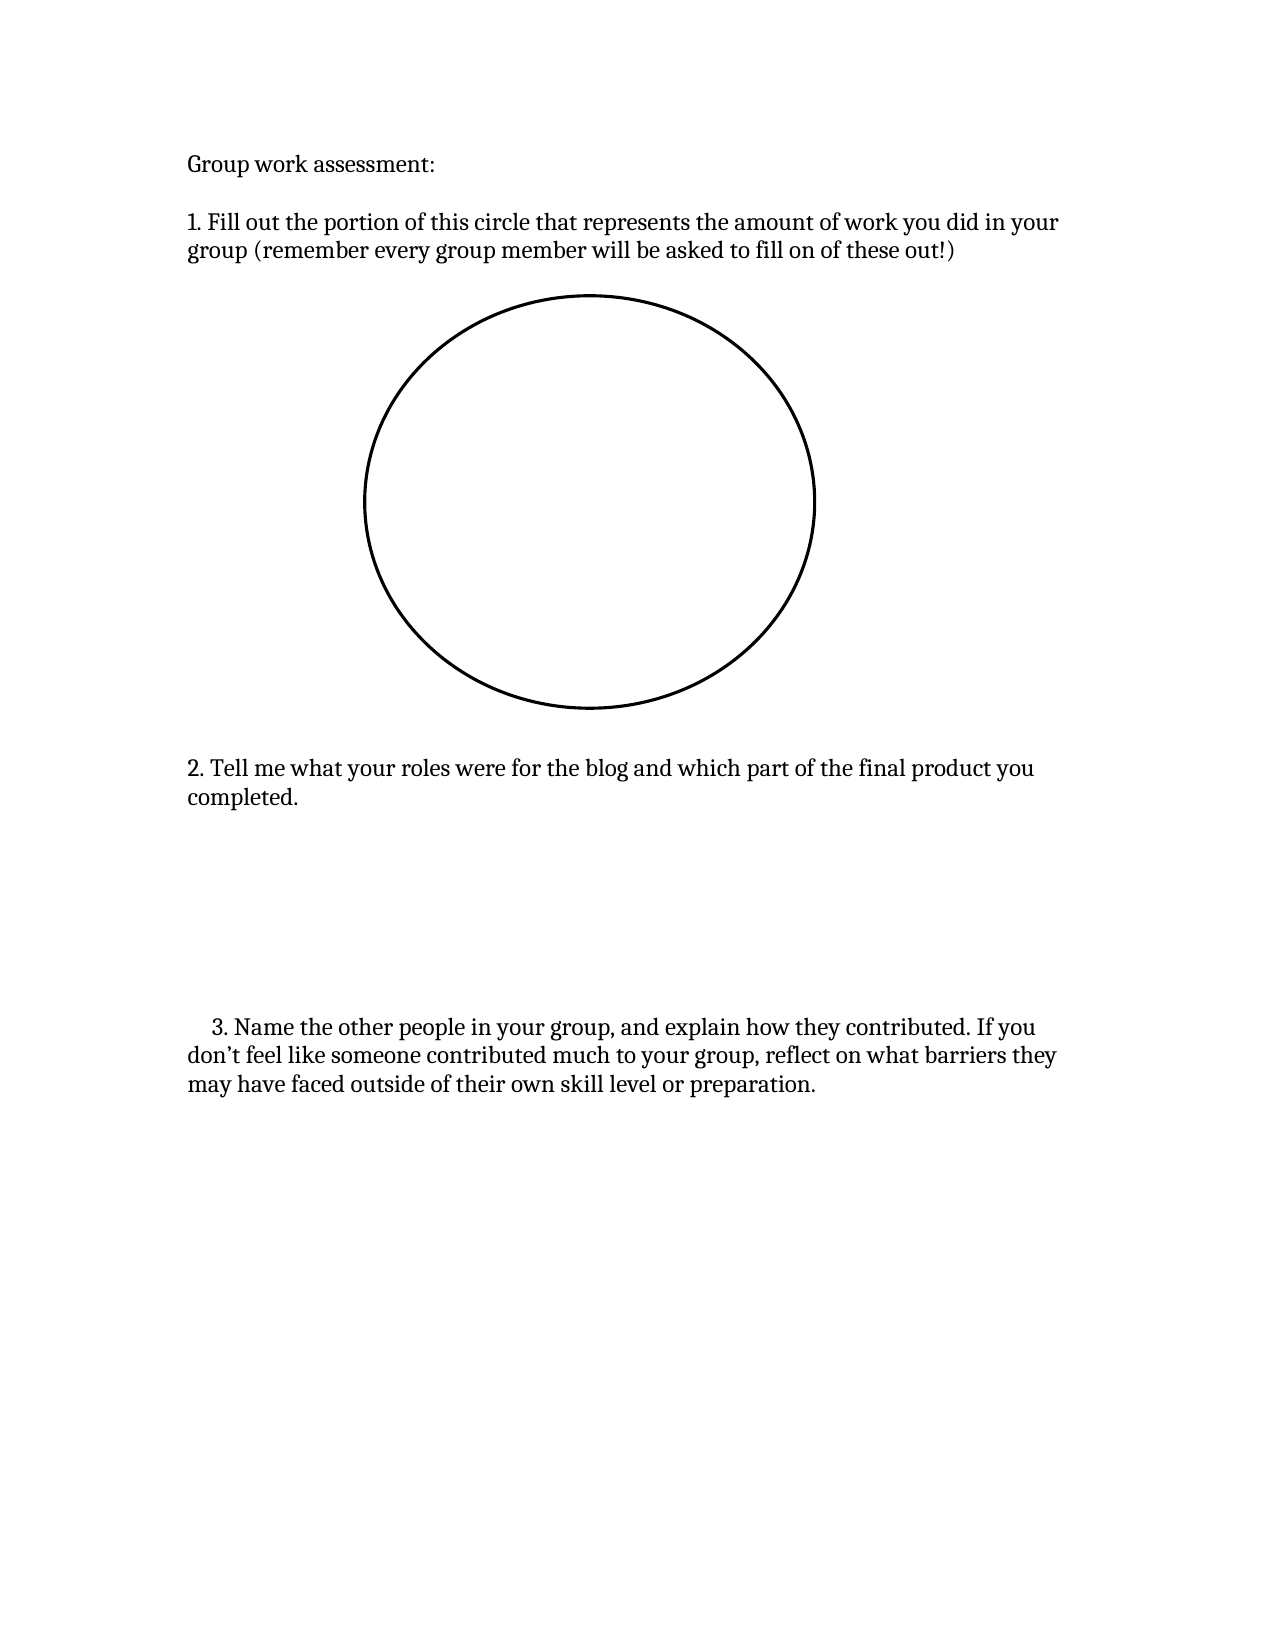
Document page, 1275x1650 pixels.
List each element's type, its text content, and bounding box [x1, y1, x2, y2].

text 3. Name the other people in your group, and explain how they contributed. If you don’t feel like someone contributed much to your group, reflect on what barriers they may have faced outside of their own skill level or preparation. [187, 1012, 1087, 1099]
text 1. Fill out the portion of this circle that represents the amount of work you did in your group (remember every group member will be asked to fill on of these out!) [187, 207, 1087, 265]
text Group work assessment: [187, 150, 1087, 179]
text 2. Tell me what your roles were for the blog and which part of the final product you completed. [187, 754, 1087, 811]
